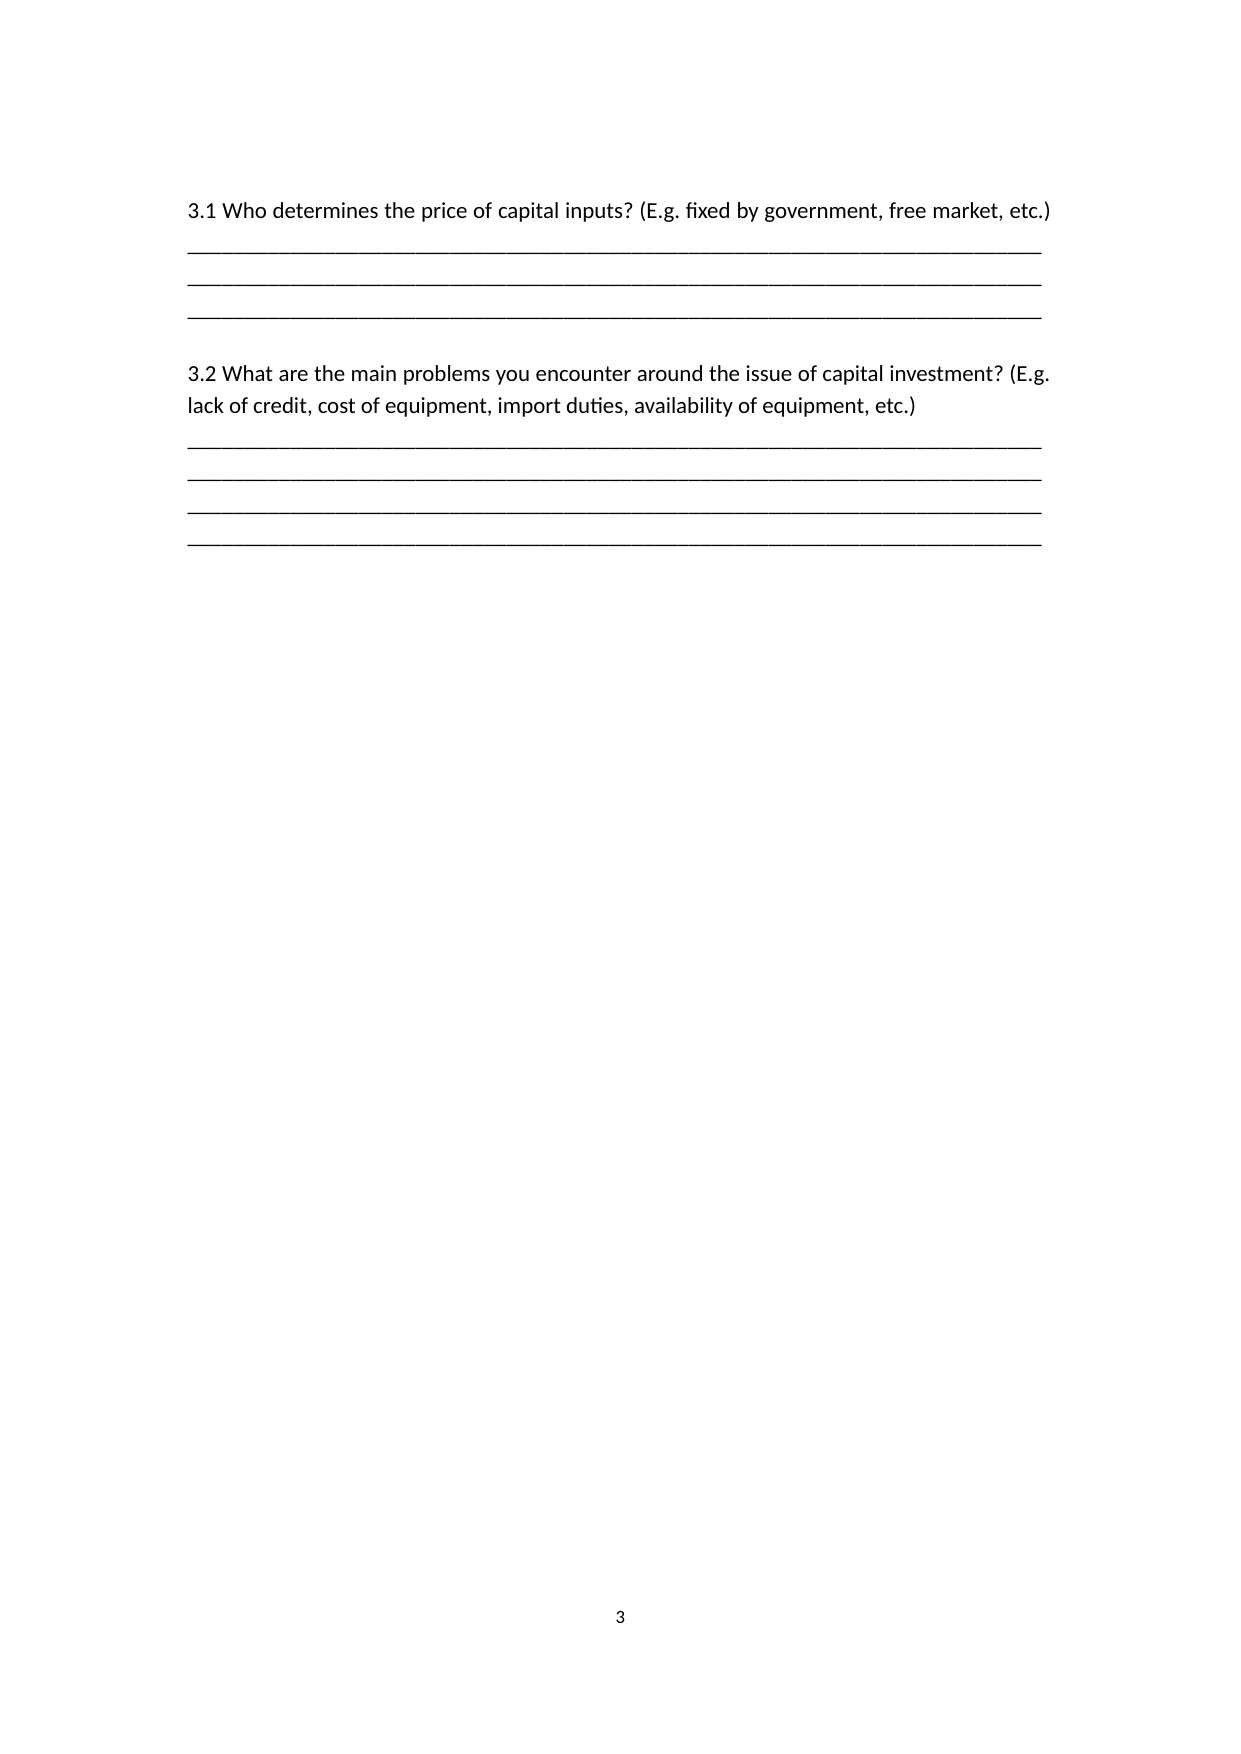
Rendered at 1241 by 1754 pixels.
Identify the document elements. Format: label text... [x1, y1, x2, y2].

text ____________________________________________________________________________________________________________________________________________________________________________________________________________________________________________________________________________________________________________ [187, 422, 1053, 552]
text 3.1 Who determines the price of capital inputs? (E.g. fixed by government, free market, etc.) _________________________________________________________________________________________________________________________________________________________________________________________________________________________________ [187, 194, 1053, 324]
text 3.2 What are the main problems you encounter around the issue of capital investment? (E.g. lack of credit, cost of equipment, import duties, availability of equipment, etc.) [187, 357, 1053, 422]
